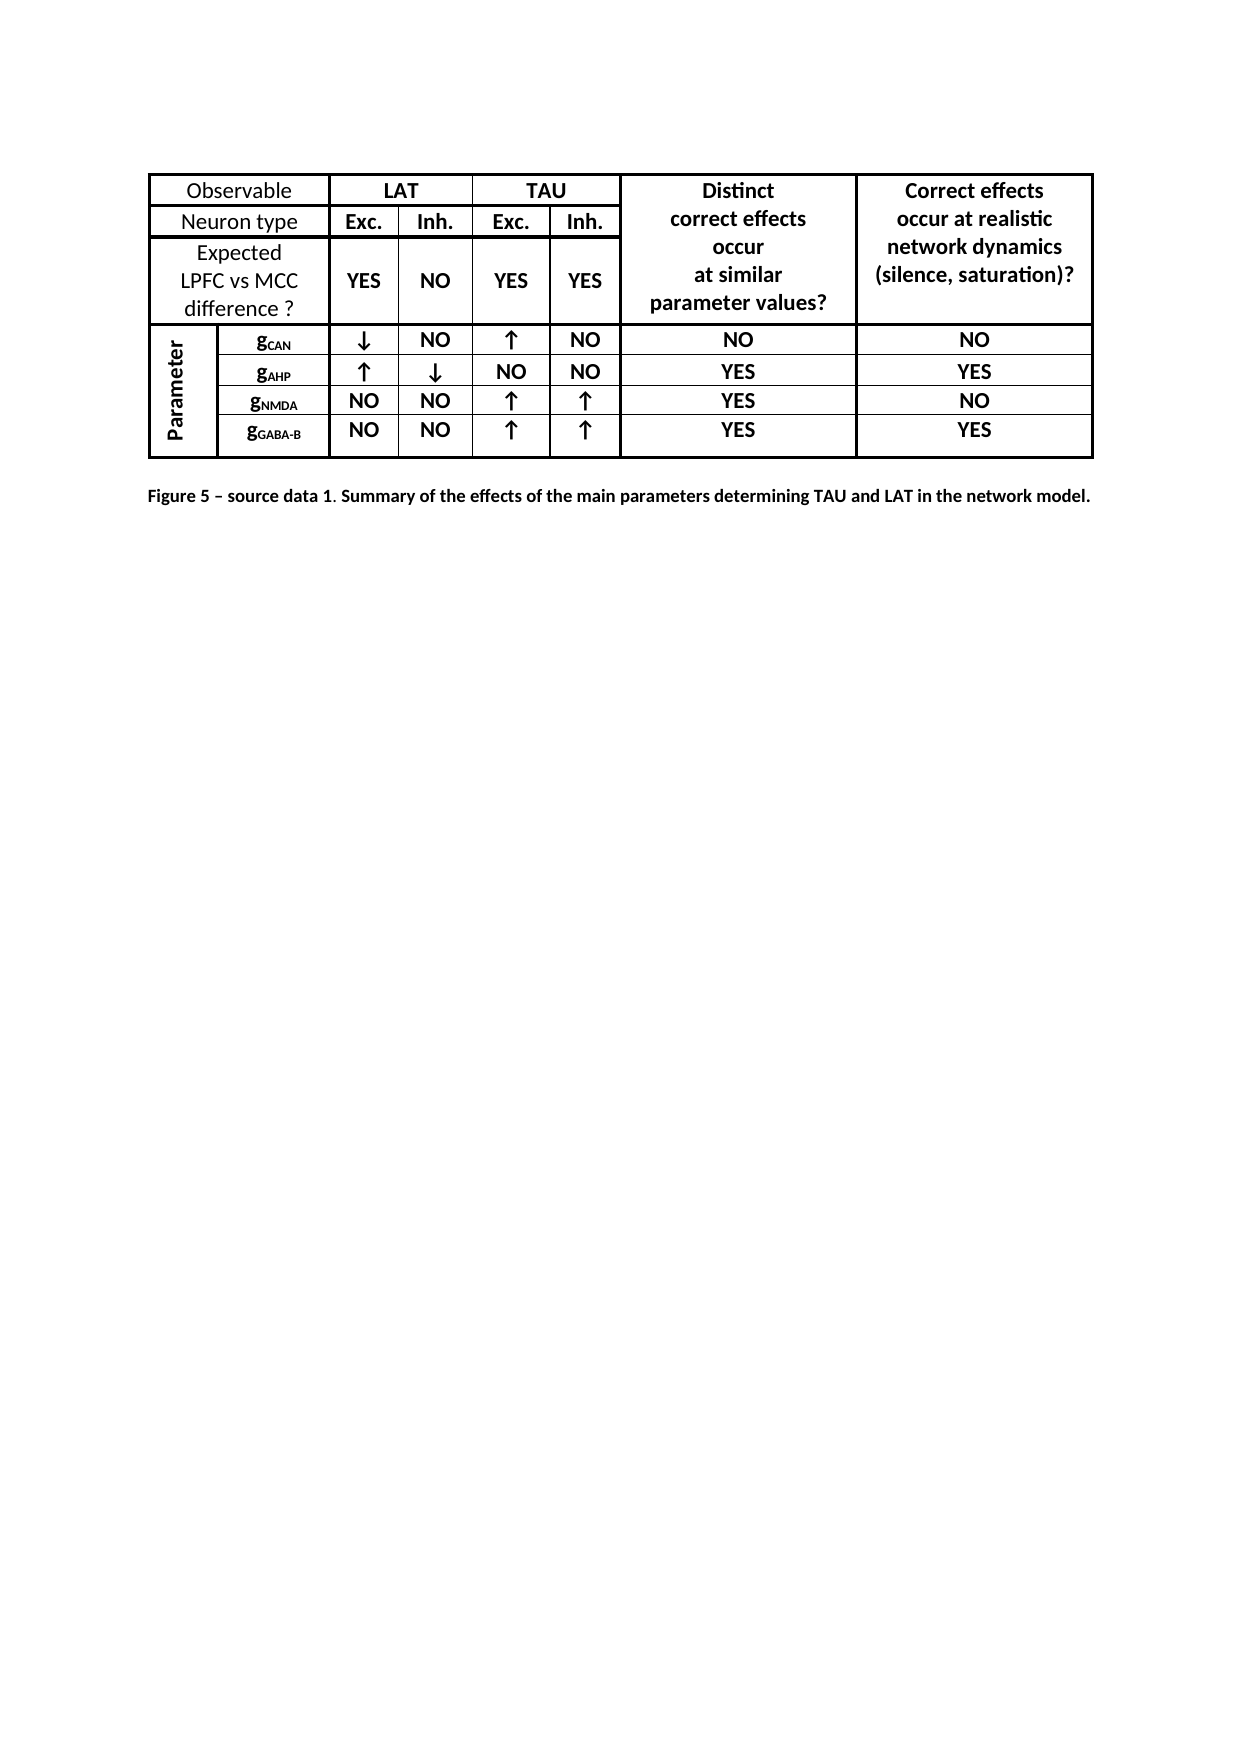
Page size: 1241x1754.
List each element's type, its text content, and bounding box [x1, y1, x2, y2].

table_cell ↑ [473, 326, 549, 354]
table_cell YES [622, 355, 855, 385]
table_cell YES [858, 415, 1091, 456]
table_cell NO [331, 415, 398, 456]
table_cell NO [399, 239, 472, 322]
table_header LAT [331, 176, 472, 204]
table_cell Exc. [473, 207, 549, 235]
table_cell NO [551, 326, 619, 354]
table_cell gCAN [219, 326, 328, 354]
table_cell YES [622, 415, 855, 456]
table_cell Inh. [551, 207, 619, 235]
table_cell ↑ [331, 355, 398, 385]
table_cell ↓ [331, 326, 398, 354]
table_header Distinct correct effects occur at similar parameter values? [622, 176, 855, 322]
table_cell NO [473, 355, 549, 385]
table_cell ↑ [551, 415, 619, 456]
table_cell NO [858, 386, 1091, 414]
table_cell YES [622, 386, 855, 414]
table_cell NO [622, 326, 855, 354]
table_cell Exc. [331, 207, 398, 235]
table_cell ↑ [473, 386, 549, 414]
table_cell NO [331, 386, 398, 414]
table_cell NO [399, 415, 472, 456]
table_cell NO [399, 386, 472, 414]
table_cell NO [858, 326, 1091, 354]
table_cell Expected LPFC vs MCC difference ? [151, 239, 328, 322]
text Figure 5 – source data 1. Summary of the effects of the main parameters determining TAU and LAT in the network model. [148, 484, 1093, 507]
table_cell YES [858, 355, 1091, 385]
table_cell ↑ [473, 415, 549, 456]
table_cell Neuron type [151, 207, 328, 235]
table_cell gNMDA [219, 386, 328, 414]
table_cell YES [331, 239, 398, 322]
table_cell Inh. [399, 207, 472, 235]
table_cell YES [551, 239, 619, 322]
table_header Observable [151, 176, 328, 204]
table_cell NO [551, 355, 619, 385]
table_cell ↓ [399, 355, 472, 385]
table_header TAU [473, 176, 619, 204]
table_header Correct effects occur at realistic network dynamics (silence, saturation)? [858, 176, 1091, 322]
table_cell Parameter [151, 326, 216, 456]
table_cell NO [399, 326, 472, 354]
table_cell gGABA-B [219, 415, 328, 456]
table_cell gAHP [219, 355, 328, 385]
table_cell YES [473, 239, 549, 322]
table_cell ↑ [551, 386, 619, 414]
